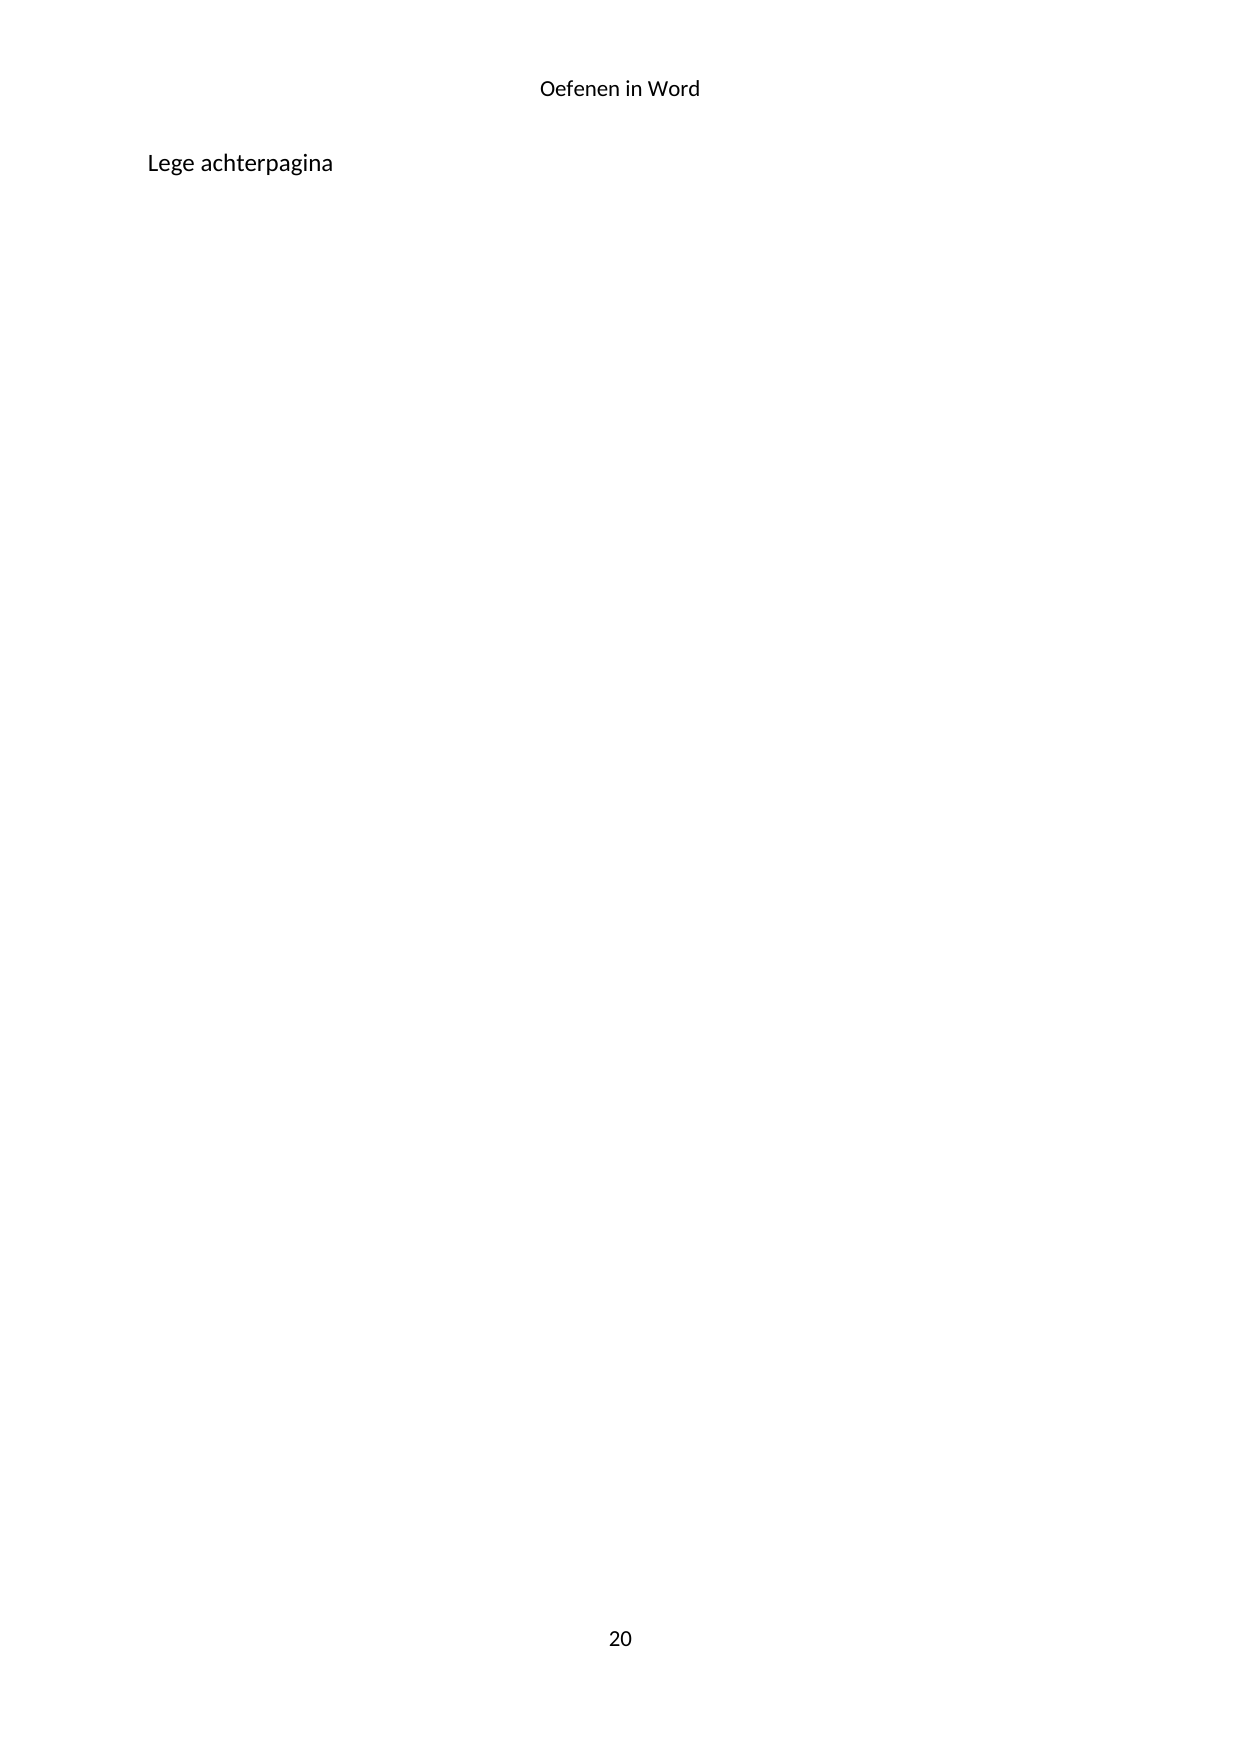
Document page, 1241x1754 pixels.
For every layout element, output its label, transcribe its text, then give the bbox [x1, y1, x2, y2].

text Lege achterpagina [148, 148, 1093, 178]
